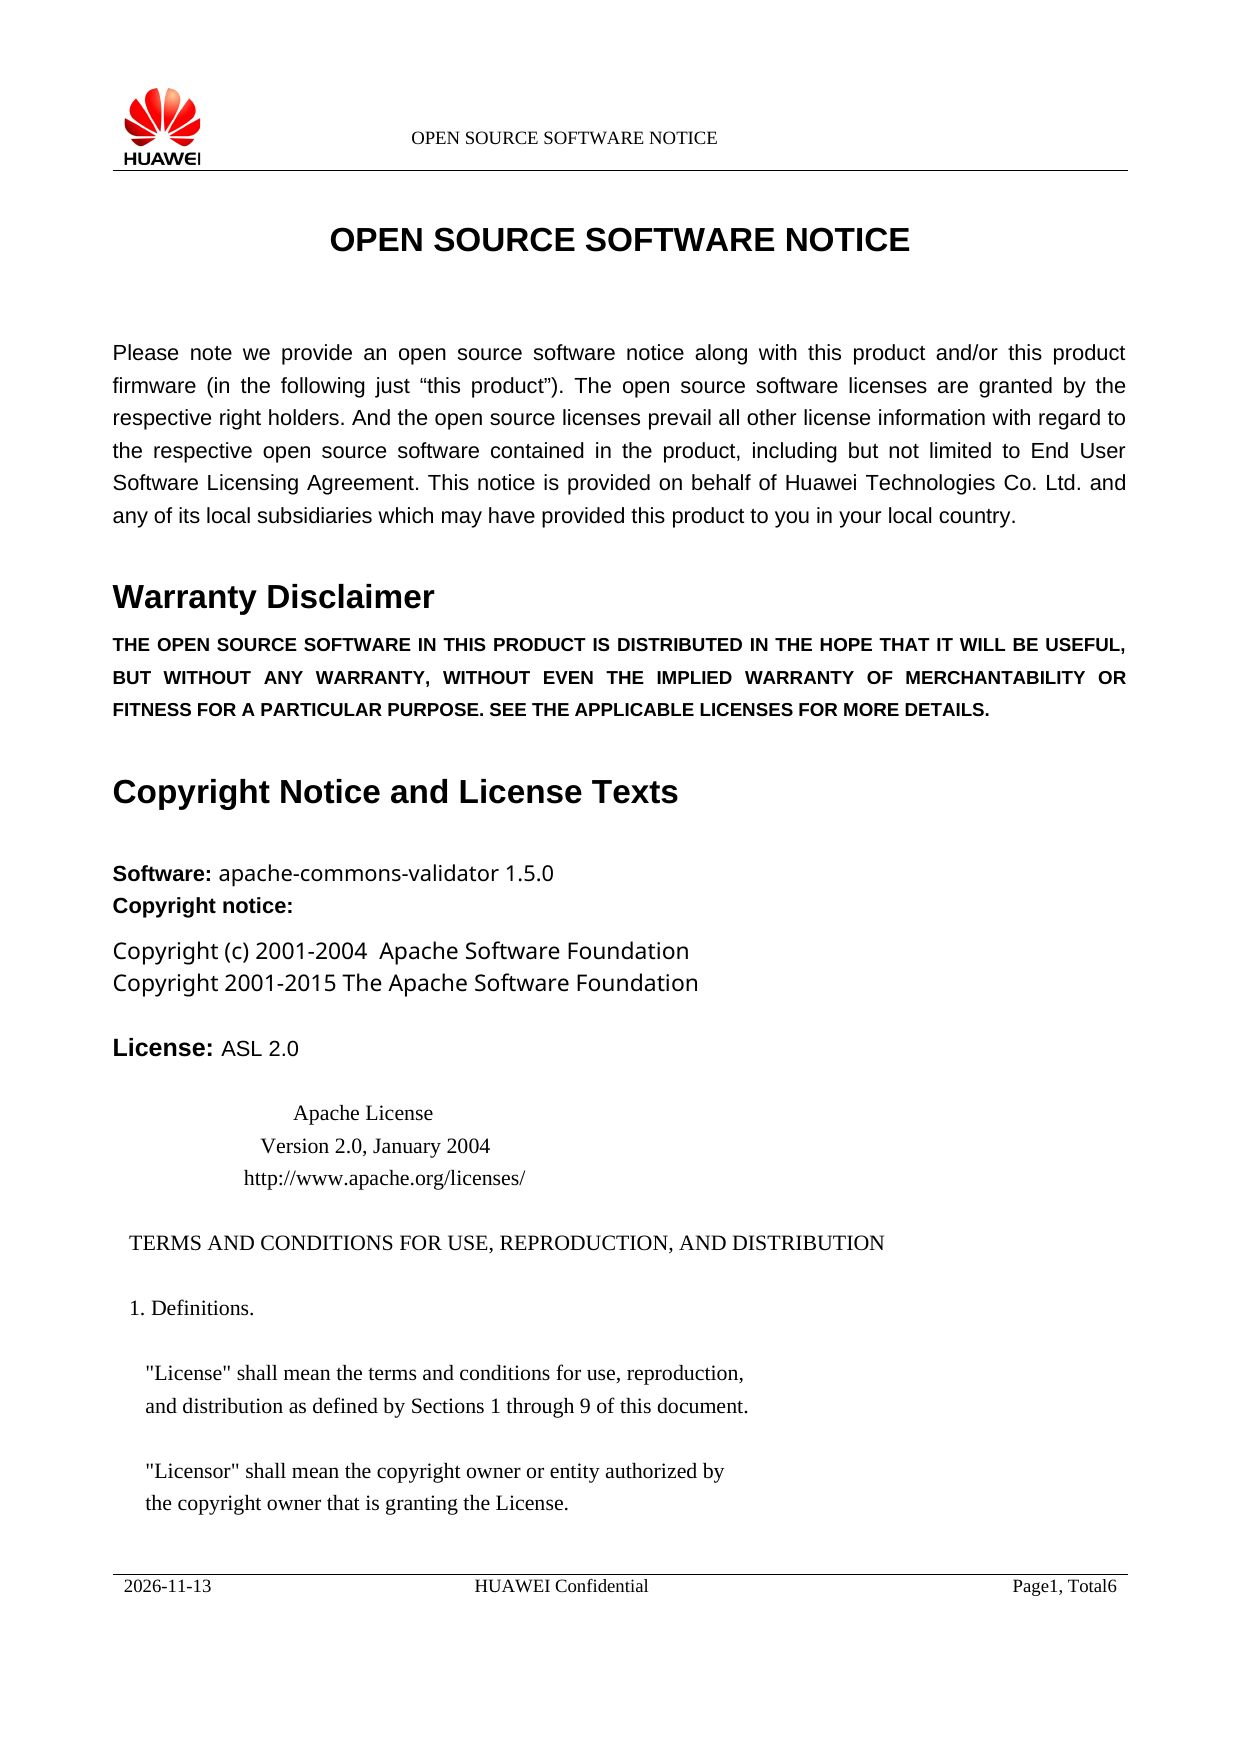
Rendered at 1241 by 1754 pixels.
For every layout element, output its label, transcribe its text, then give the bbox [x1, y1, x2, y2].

text Please note we provide an open source software notice along with this product and/or this product firmware (in the following just “this product”). The open source software licenses are granted by the respective right holders. And the open source licenses prevail all other license information with regard to the respective open source software contained in the product, including but not limited to End User Software Licensing Agreement. This notice is provided on behalf of Huawei Technologies Co. Ltd. and any of its local subsidiaries which may have provided this product to you in your local country. [112, 336, 1128, 531]
text Copyright Notice and License Texts [112, 759, 1128, 824]
text License: ASL 2.0 [112, 1031, 1128, 1064]
picture [124, 88, 201, 165]
text Copyright notice: [112, 889, 1128, 921]
text Warranty Disclaimer [112, 564, 1128, 629]
text Copyright (c) 2001-2004 Apache Software Foundation Copyright 2001-2015 The Apache Software Foundation [112, 934, 1128, 1031]
text The open source software in this product is distributed in the hope that it will be useful, but WITHOUT ANY WARRANTY, without even the implied warranty of MERCHANTABILITY or FITNESS FOR A PARTICULAR PURPOSE. See the applicable licenses for more details. [112, 629, 1128, 726]
title Software: apache-commons-validator 1.5.0 [112, 856, 1128, 889]
text OPEN SOURCE SOFTWARE NOTICE [112, 206, 1128, 271]
